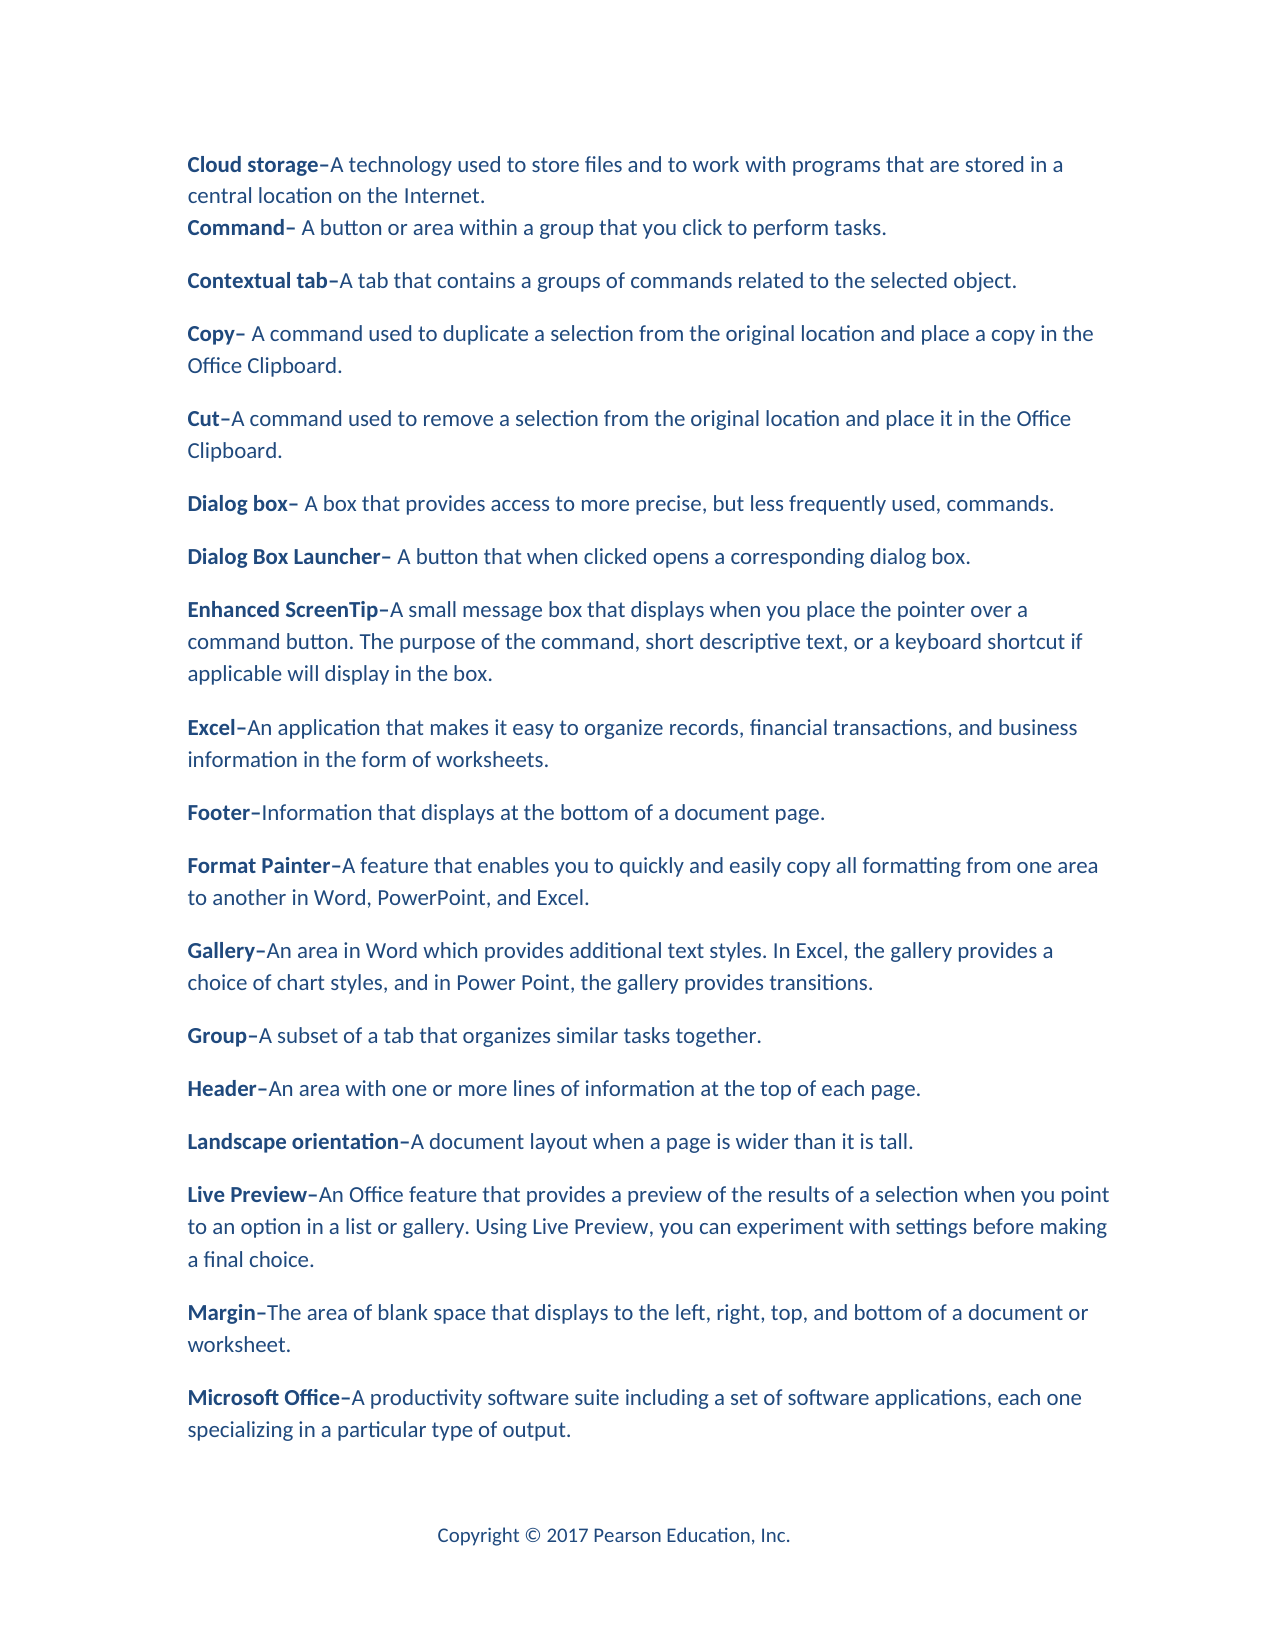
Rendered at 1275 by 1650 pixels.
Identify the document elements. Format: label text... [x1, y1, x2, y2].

text Header–An area with one or more lines of information at the top of each page. [187, 1074, 1124, 1102]
text Dialog box– A box that provides access to more precise, but less frequently used, commands. [187, 489, 1124, 517]
text Group–A subset of a tab that organizes similar tasks together. [187, 1021, 1124, 1049]
text Command– A button or area within a group that you click to perform tasks. [187, 213, 1124, 241]
text Live Preview–An Office feature that provides a preview of the results of a selection when you point to an option in a list or gallery. Using Live Preview, you can experiment with settings before making a final choice. [187, 1180, 1124, 1273]
text Footer–Information that displays at the bottom of a document page. [187, 798, 1124, 826]
text Dialog Box Launcher– A button that when clicked opens a corresponding dialog box. [187, 542, 1124, 570]
text Landscape orientation–A document layout when a page is wider than it is tall. [187, 1127, 1124, 1155]
text Microsoft Office–A productivity software suite including a set of software applications, each one specializing in a particular type of output. [187, 1383, 1124, 1443]
text Excel–An application that makes it easy to organize records, financial transactions, and business information in the form of worksheets. [187, 713, 1124, 773]
text Enhanced ScreenTip–A small message box that displays when you place the pointer over a command button. The purpose of the command, short descriptive text, or a keyboard shortcut if applicable will display in the box. [187, 595, 1124, 688]
text Margin–The area of blank space that displays to the left, right, top, and bottom of a document or worksheet. [187, 1298, 1124, 1358]
text Cut–A command used to remove a selection from the original location and place it in the Office Clipboard. [187, 404, 1124, 464]
text Format Painter–A feature that enables you to quickly and easily copy all formatting from one area to another in Word, PowerPoint, and Excel. [187, 851, 1124, 911]
text Gallery–An area in Word which provides additional text styles. In Excel, the gallery provides a choice of chart styles, and in Power Point, the gallery provides transitions. [187, 936, 1106, 996]
text Contextual tab–A tab that contains a groups of commands related to the selected object. [187, 266, 1124, 294]
text Copy– A command used to duplicate a selection from the original location and place a copy in the Office Clipboard. [187, 319, 1124, 379]
text Cloud storage–A technology used to store files and to work with programs that are stored in a central location on the Internet. [187, 150, 1111, 209]
